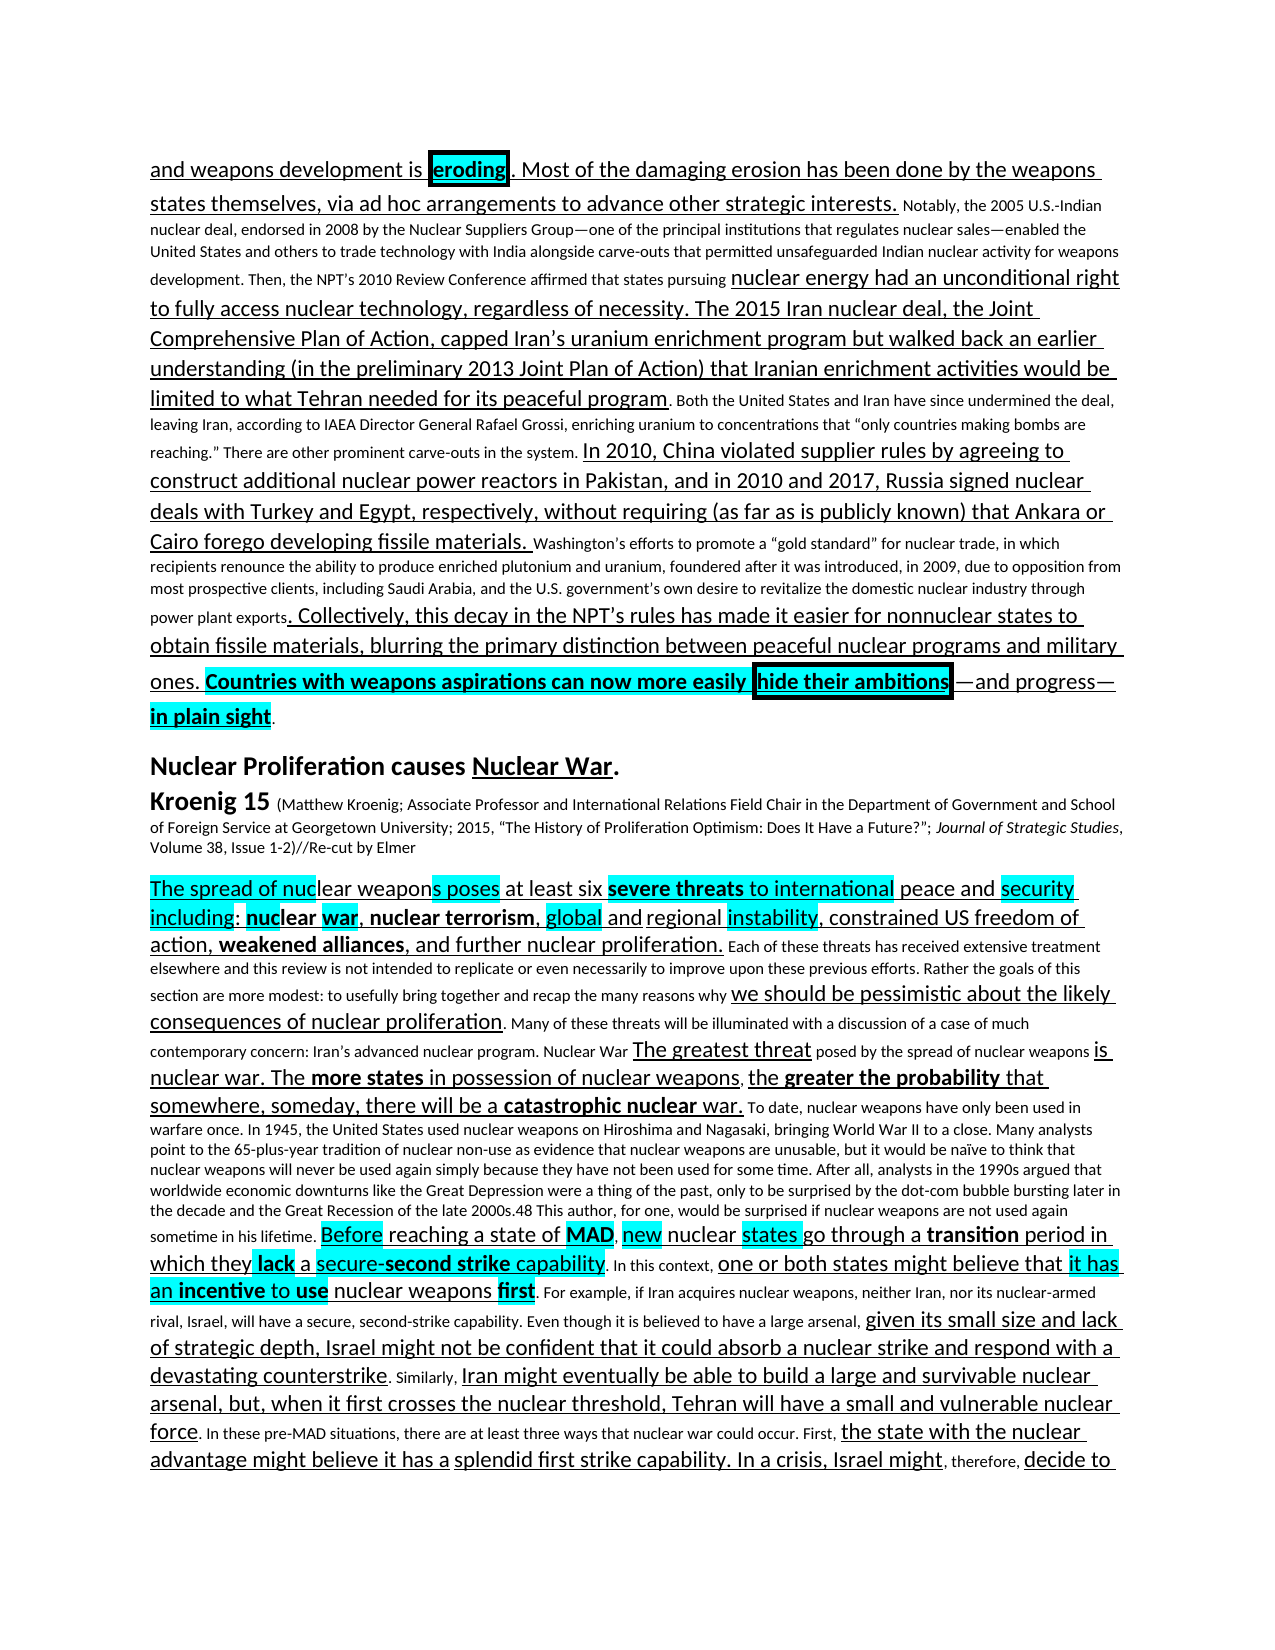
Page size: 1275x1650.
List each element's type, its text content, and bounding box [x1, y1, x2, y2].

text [150, 874, 1125, 1473]
text Kroenig 15 (Matthew Kroenig; Associate Professor and International Relations Field Chair in the Department of Government and School of Foreign Service at Georgetown University; 2015, “The History of Proliferation Optimism: Does It Have a Future?”; Journal of Strategic Studies, Volume 38, Issue 1-2)//Re-cut by Elmer [150, 784, 1125, 858]
subtitle Nuclear Proliferation causes Nuclear War. [150, 749, 1125, 782]
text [150, 150, 1125, 730]
